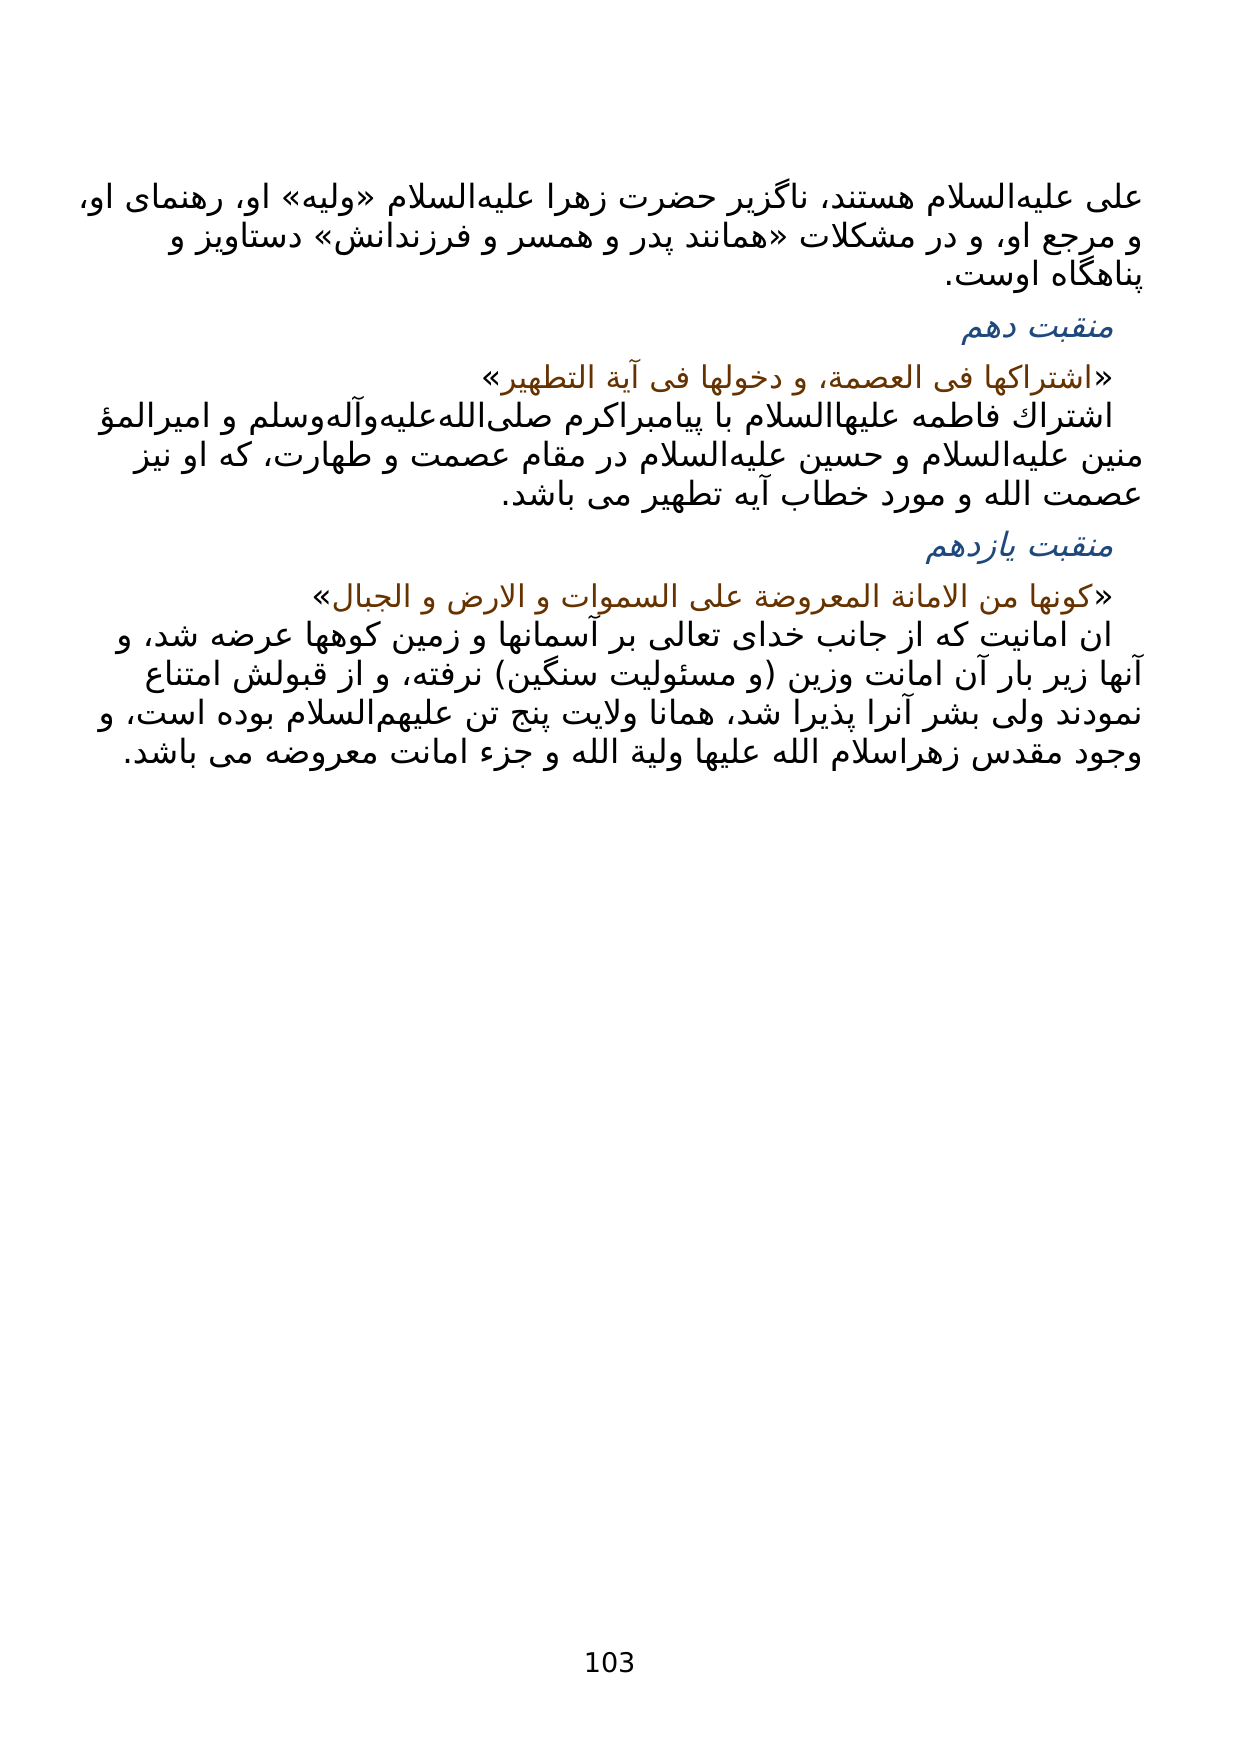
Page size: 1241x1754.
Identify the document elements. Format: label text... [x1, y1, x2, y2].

text «اشتراكها فی العصمة، و دخولها فی آية التطهير» [75, 358, 1144, 396]
text اشتراك فاطمه عليها‌السلام با پيامبراكرم صلی‌الله‌عليه‌وآله‌وسلم و اميرالمؤ منين عليه‌السلام و حسين عليه‌السلام در مقام عصمت و طهارت، كه او نيز عصمت الله و مورد خطاب آيه تطهير می باشد. [75, 396, 1144, 513]
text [75, 177, 1144, 294]
subtitle منقبت دهم [75, 306, 1144, 345]
text ان امانيت كه از جانب خدای تعالی بر آسمانها و زمين كوهها عرضه شد، و آنها زير بار آن امانت وزين (و مسئوليت سنگين) نرفته، و از قبولش امتناع نمودند ولی بشر آنرا پذيرا شد، همانا ولايت پنج تن عليهم‌السلام بوده است، و وجود مقدس زهراسلام الله عليها ولية الله و جزء امانت معروضه می باشد. [75, 616, 1144, 771]
subtitle منقبت يازدهم [75, 526, 1144, 564]
text «كونها من الامانة المعروضة علی السموات و الارض و الجبال» [75, 577, 1144, 616]
